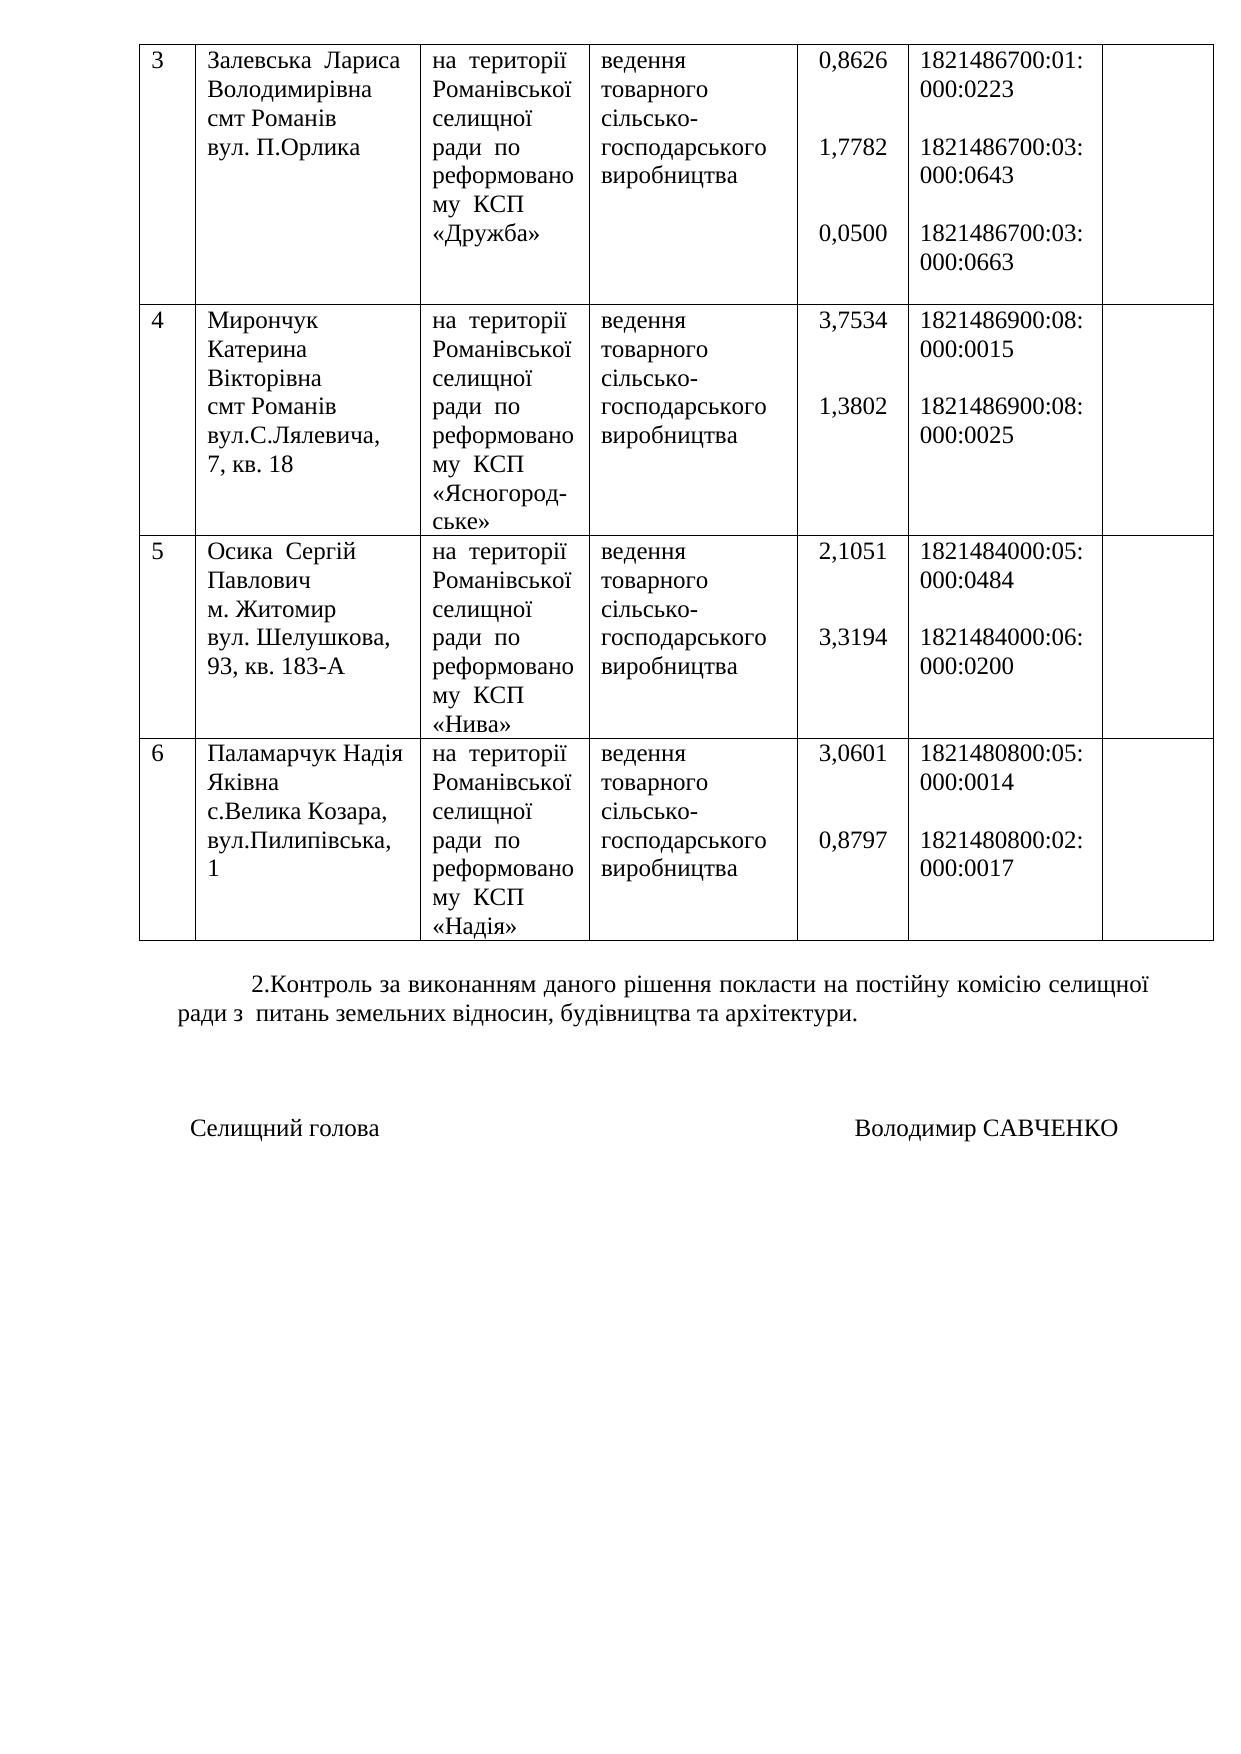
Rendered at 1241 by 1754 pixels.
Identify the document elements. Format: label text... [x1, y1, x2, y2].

text 2.Контроль за виконанням даного рішення покласти на постійну комісію селищної ради з питань земельних відносин, будівництва та архітектури. [177, 969, 1149, 1027]
table_cell 1821486700:01:000:0223 1821486700:03:000:0643 1821486700:03:000:0663 [909, 45, 1102, 304]
table_cell ведення товарного сільсько-господарського виробництва [590, 739, 797, 940]
table_cell Осика Сергій Павлович м. Житомир вул. Шелушкова, 93, кв. 183-А [196, 536, 420, 737]
table_cell [140, 45, 195, 304]
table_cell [590, 45, 797, 304]
table_cell [1103, 305, 1213, 535]
table_cell ведення товарного сільсько-господарського виробництва [590, 536, 797, 737]
table_cell 3,7534 1,3802 [798, 305, 908, 535]
table_cell на території Романівської селищної ради по реформованому КСП «Нива» [421, 536, 589, 737]
table_cell Мирончук Катерина Вікторівна смт Романів вул.С.Лялевича, 7, кв. 18 [196, 305, 420, 535]
table_cell 1821480800:05:000:0014 1821480800:02:000:0017 [909, 739, 1102, 940]
table_cell на території Романівської селищної ради по реформованому КСП «Надія» [421, 739, 589, 940]
table_cell Паламарчук Надія Яківна с.Велика Козара, вул.Пилипівська, 1 [196, 739, 420, 940]
table_cell [140, 536, 195, 737]
text Селищний голова Володимир САВЧЕНКО [177, 1113, 1149, 1142]
table_cell 3,0601 0,8797 [798, 739, 908, 940]
table_cell 0,8626 1,7782 0,0500 [798, 45, 908, 304]
table_cell [140, 305, 195, 535]
table_cell [1103, 739, 1213, 940]
table_cell на території Романівської селищної ради по реформованому КСП «Ясногород-ське» [421, 305, 589, 535]
table_cell 2,1051 3,3194 [798, 536, 908, 737]
table_cell 1821486900:08:000:0015 1821486900:08:000:0025 [909, 305, 1102, 535]
table_cell ведення товарного сільсько-господарського виробництва [590, 305, 797, 535]
table_cell [1103, 45, 1213, 304]
table_cell [1103, 536, 1213, 737]
table_cell на території Романівської селищної ради по реформованому КСП «Дружба» [421, 45, 589, 304]
table_cell [140, 739, 195, 940]
table_cell Залевська Лариса Володимирівна смт Романів вул. П.Орлика [196, 45, 420, 304]
table_cell 1821484000:05:000:0484 1821484000:06:000:0200 [909, 536, 1102, 737]
